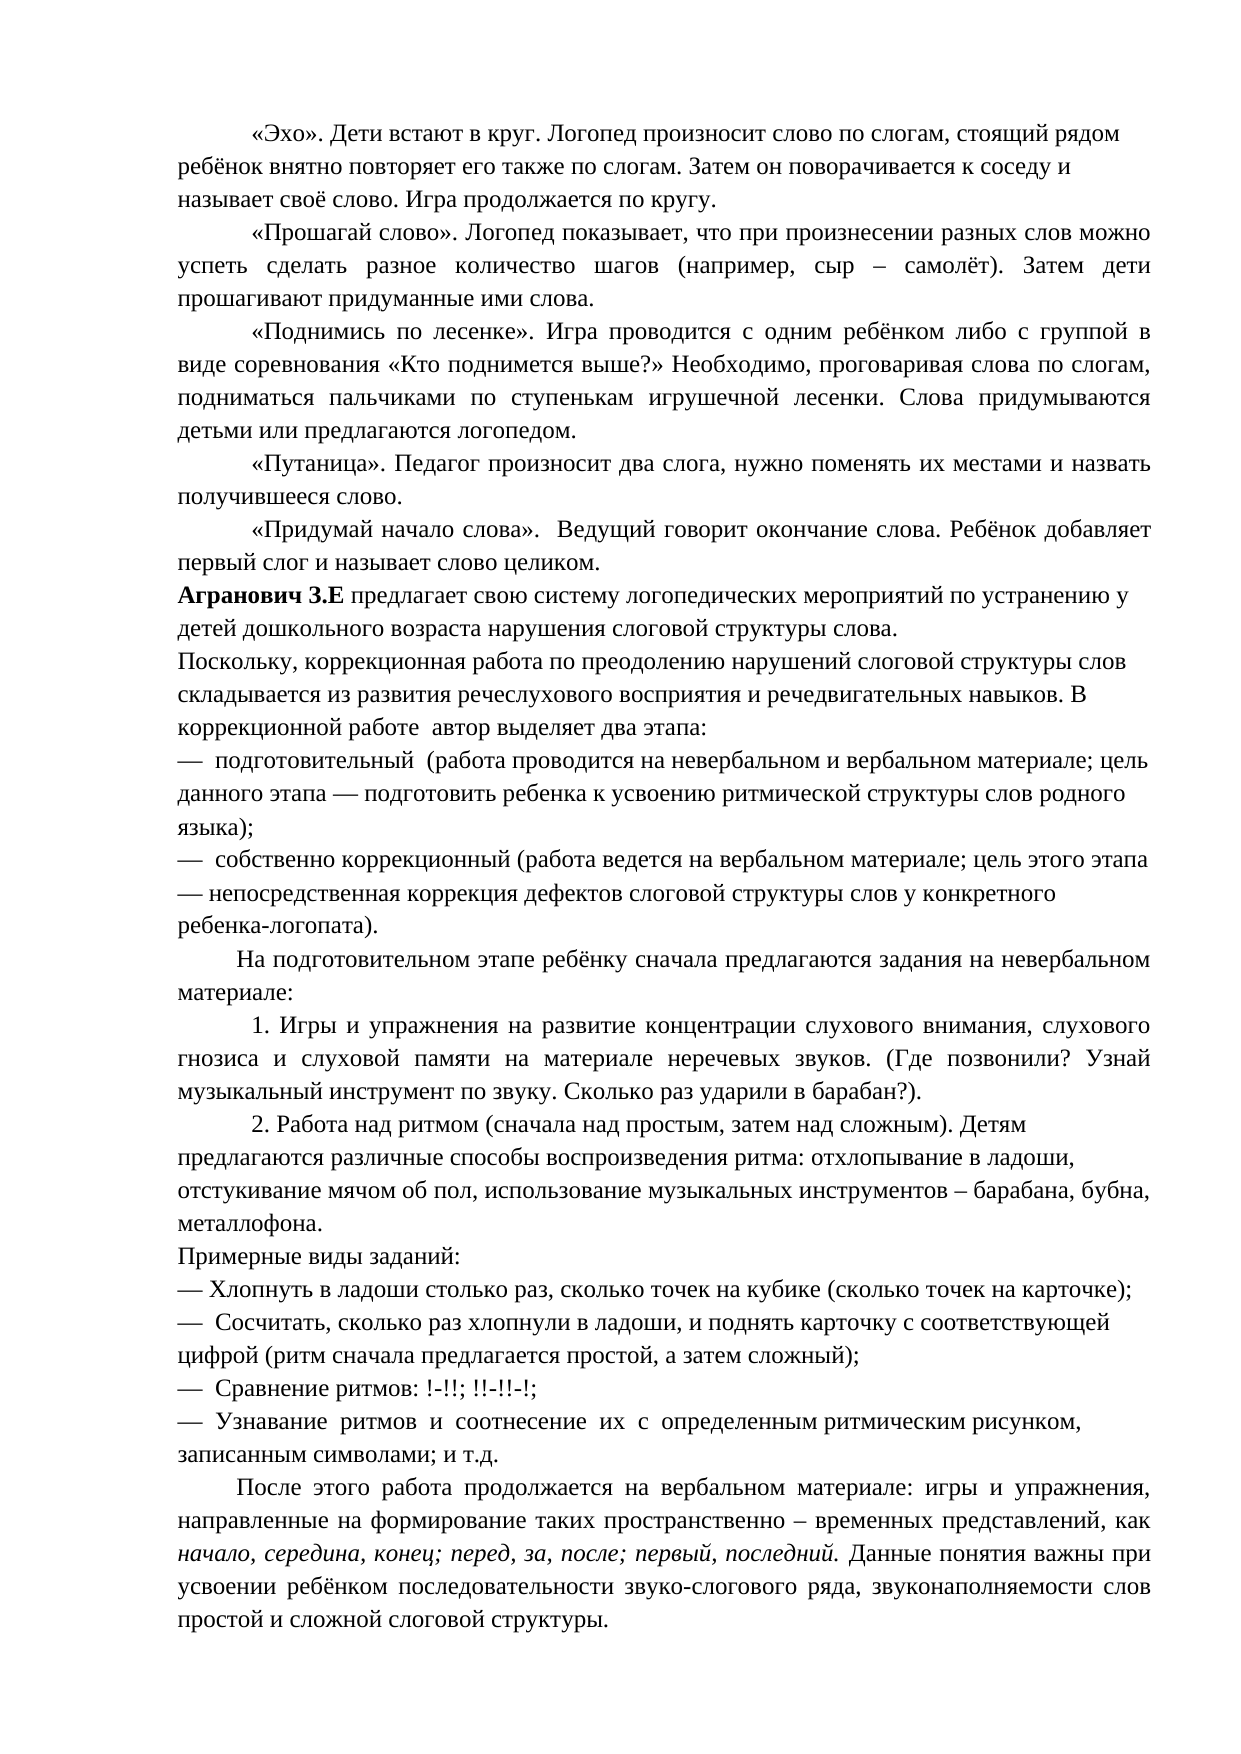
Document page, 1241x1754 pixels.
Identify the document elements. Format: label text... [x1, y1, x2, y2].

text «Путаница». Педагог произносит два слога, нужно поменять их местами и назвать получившееся слово. [177, 448, 1152, 510]
text «Прошагай слово». Логопед показывает, что при произнесении разных слов можно успеть сделать разное количество шагов (например, сыр – самолёт). Затем дети прошагивают придуманные ими слова. [177, 217, 1152, 312]
text «Придумай начало слова». Ведущий говорит окончание слова. Ребёнок добавляет первый слог и называет слово целиком. [177, 514, 1152, 576]
text — собственно коррекционный (работа ведется на вербальном материале; цель этого этапа — непосредственная коррекция дефектов слоговой структуры слов у конкретного ребенка-логопата). [177, 844, 1152, 939]
text — Узнавание ритмов и соотнесение их с определенным ритмическим рисунком, записанным символами; и т.д. [177, 1406, 1152, 1468]
text 1. Игры и упражнения на развитие концентрации слухового внимания, слухового гнозиса и слуховой памяти на материале неречевых звуков. (Где позвонили? Узнай музыкальный инструмент по звуку. Сколько раз ударили в барабан?). [177, 1010, 1152, 1104]
text Поскольку, коррекционная работа по преодолению нарушений слоговой структуры слов складывается из развития речеслухового восприятия и речедвигательных навыков. В коррекционной работе автор выделяет два этапа: [177, 646, 1152, 741]
text — Хлопнуть в ладоши столько раз, сколько точек на кубике (сколько точек на карточке); [177, 1274, 1152, 1303]
text — подготовительный (работа проводится на невербальном и вербальном материале; цель данного этапа — подготовить ребенка к усвоению ритмической структуры слов родного языка); [177, 746, 1152, 840]
text На подготовительном этапе ребёнку сначала предлагаются задания на невербальном материале: [177, 944, 1152, 1005]
text — Сосчитать, сколько раз хлопнули в ладоши, и поднять карточку с соответствующей цифрой (ритм сначала предлагается простой, а затем сложный); [177, 1307, 1152, 1369]
text 2. Работа над ритмом (сначала над простым, затем над сложным). Детям предлагаются различные способы воспроизведения ритма: отхлопывание в ладоши, отстукивание мячом об пол, использование музыкальных инструментов – барабана, бубна, металлофона. [177, 1109, 1152, 1237]
text Примерные виды заданий: [177, 1241, 1152, 1269]
text — Сравнение ритмов: !-!!; !!-!!-!; [177, 1373, 1152, 1402]
text После этого работа продолжается на вербальном материале: игры и упражнения, направленные на формирование таких пространственно – временных представлений, как начало, середина, конец; перед, за, после; первый, последний. Данные понятия важны при усвоении ребёнком последовательности звуко-слогового ряда, звуконаполняемости слов простой и сложной слоговой структуры. [177, 1472, 1152, 1633]
text Агранович З.Е предлагает свою систему логопедических мероприятий по устранению у детей дошкольного возраста нарушения слоговой структуры слова. [177, 580, 1152, 642]
text «Эхо». Дети встают в круг. Логопед произносит слово по слогам, стоящий рядом ребёнок внятно повторяет его также по слогам. Затем он поворачивается к соседу и называет своё слово. Игра продолжается по кругу. [177, 118, 1152, 213]
text «Поднимись по лесенке». Игра проводится с одним ребёнком либо с группой в виде соревнования «Кто поднимется выше?» Необходимо, проговаривая слова по слогам, подниматься пальчиками по ступенькам игрушечной лесенки. Слова придумываются детьми или предлагаются логопедом. [177, 316, 1152, 444]
